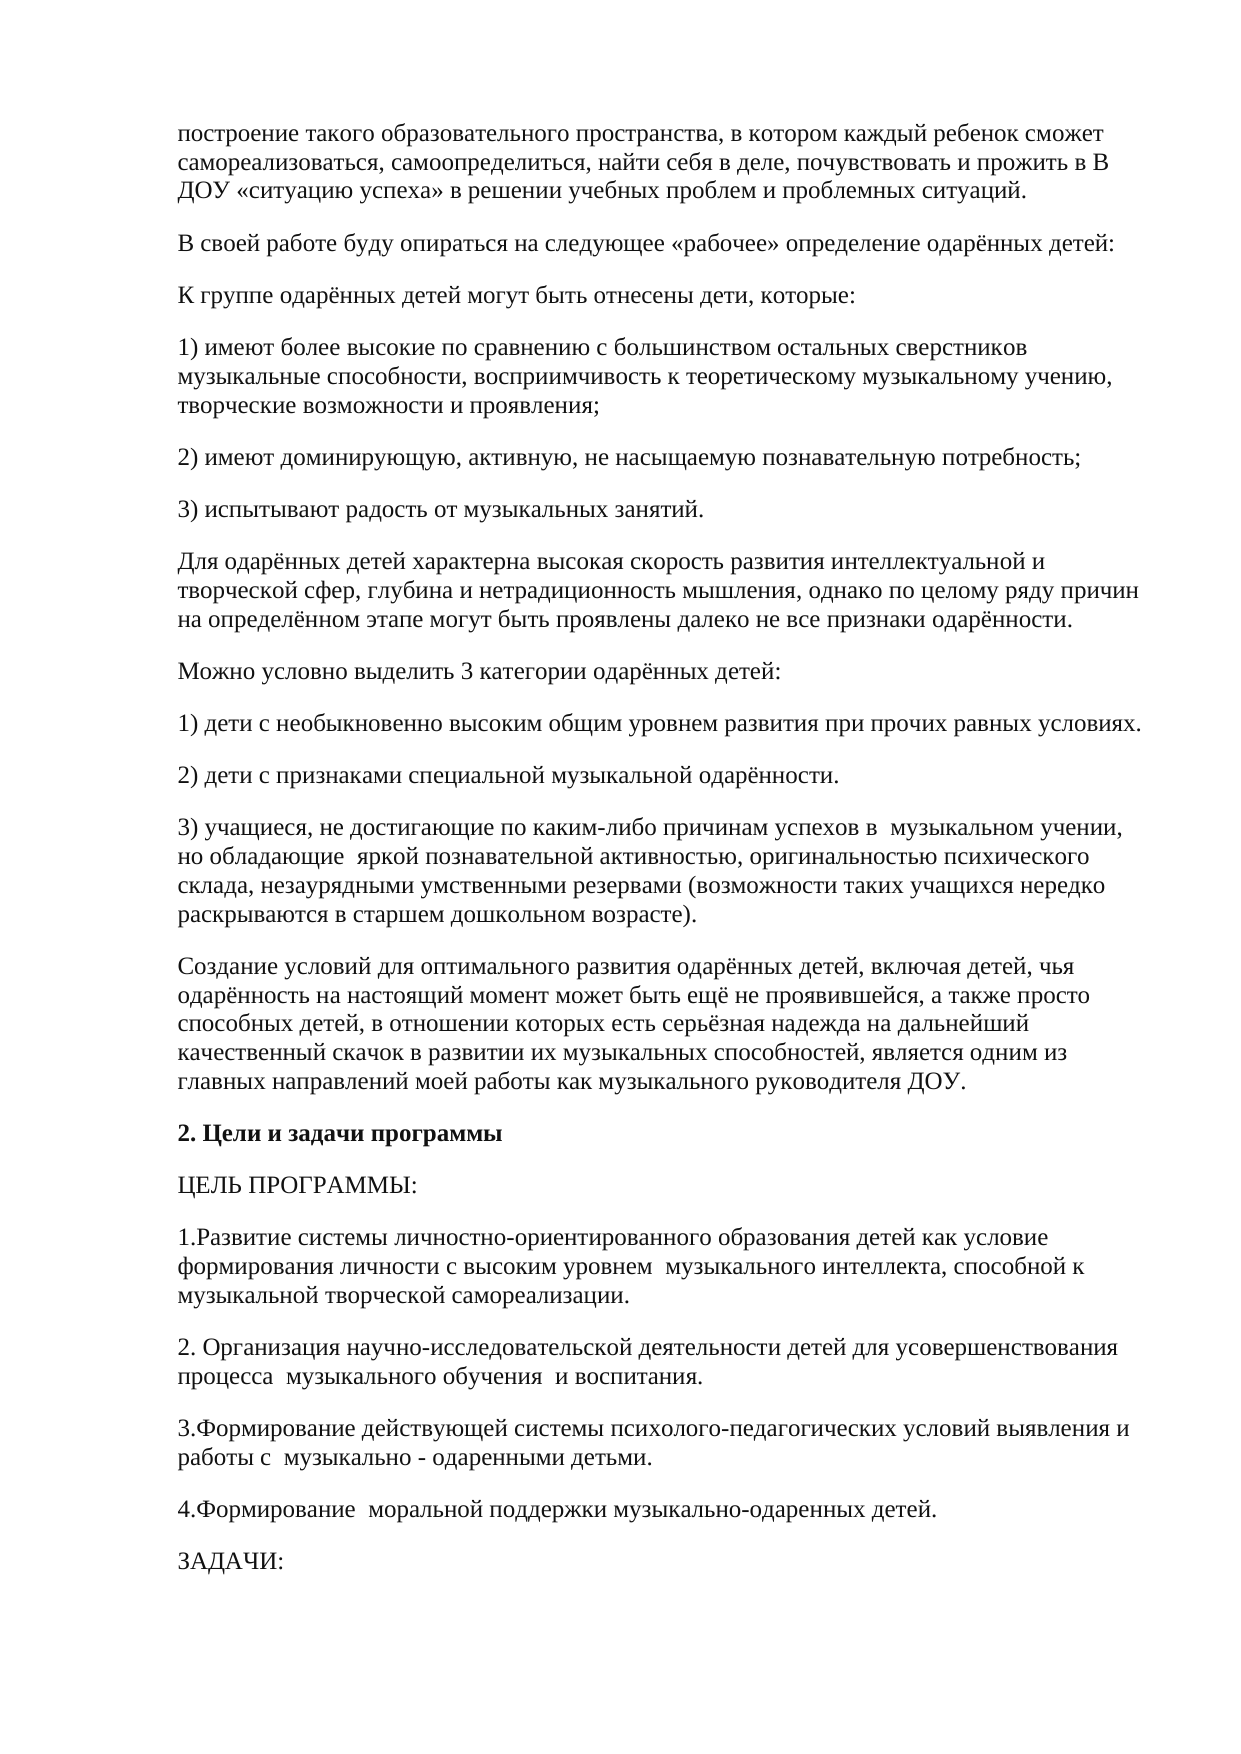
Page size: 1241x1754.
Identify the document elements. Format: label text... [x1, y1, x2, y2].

text ЗАДАЧИ: [177, 1546, 1152, 1575]
text 2) имеют доминирующую, активную, не насыщаемую познавательную потребность; [177, 442, 1152, 471]
text Можно условно выделить 3 категории одарённых детей: [177, 656, 1152, 685]
text Создание условий для оптимального развития одарённых детей, включая детей, чья одарённость на настоящий момент может быть ещё не проявившейся, а также просто способных детей, в отношении которых есть серьёзная надежда на дальнейший качественный скачок в развитии их музыкальных способностей, является одним из главных направлений моей работы как музыкального руководителя ДОУ. [177, 951, 1152, 1095]
text 1) имеют более высокие по сравнению с большинством остальных сверстников музыкальные способности, восприимчивость к теоретическому музыкальному учению, творческие возможности и проявления; [177, 332, 1152, 418]
text 3.Формирование действующей системы психолого-педагогических условий выявления и работы с музыкально - одаренными детьми. [177, 1413, 1152, 1471]
text 4.Формирование моральной поддержки музыкально-одаренных детей. [177, 1494, 1152, 1523]
text 3) учащиеся, не достигающие по каким-либо причинам успехов в музыкальном учении, но обладающие яркой познавательной активностью, оригинальностью психического склада, незаурядными умственными резервами (возможности таких учащихся нередко раскрываются в старшем дошкольном возрасте). [177, 812, 1152, 927]
text ЦЕЛЬ ПРОГРАММЫ: [177, 1170, 1152, 1199]
text 3) испытывают радость от музыкальных занятий. [177, 494, 1152, 523]
text К группе одарённых детей могут быть отнесены дети, которые: [177, 280, 1152, 309]
text 1.Развитие системы личностно-ориентированного образования детей как условие формирования личности с высоким уровнем музыкального интеллекта, способной к музыкальной творческой самореализации. [177, 1222, 1152, 1309]
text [177, 118, 1152, 204]
text 1) дети с необыкновенно высоким общим уровнем развития при прочих равных условиях. [177, 708, 1152, 737]
text 2. Цели и задачи программы [177, 1118, 1152, 1147]
text Для одарённых детей характерна высокая скорость развития интеллектуальной и творческой сфер, глубина и нетрадиционность мышления, однако по целому ряду причин на определённом этапе могут быть проявлены далеко не все признаки одарённости. [177, 546, 1152, 632]
text 2. Организация научно-исследовательской деятельности детей для усовершенствования процесса музыкального обучения и воспитания. [177, 1332, 1152, 1390]
text В своей работе буду опираться на следующее «рабочее» определение одарённых детей: [177, 228, 1152, 257]
text 2) дети с признаками специальной музыкальной одарённости. [177, 760, 1152, 789]
